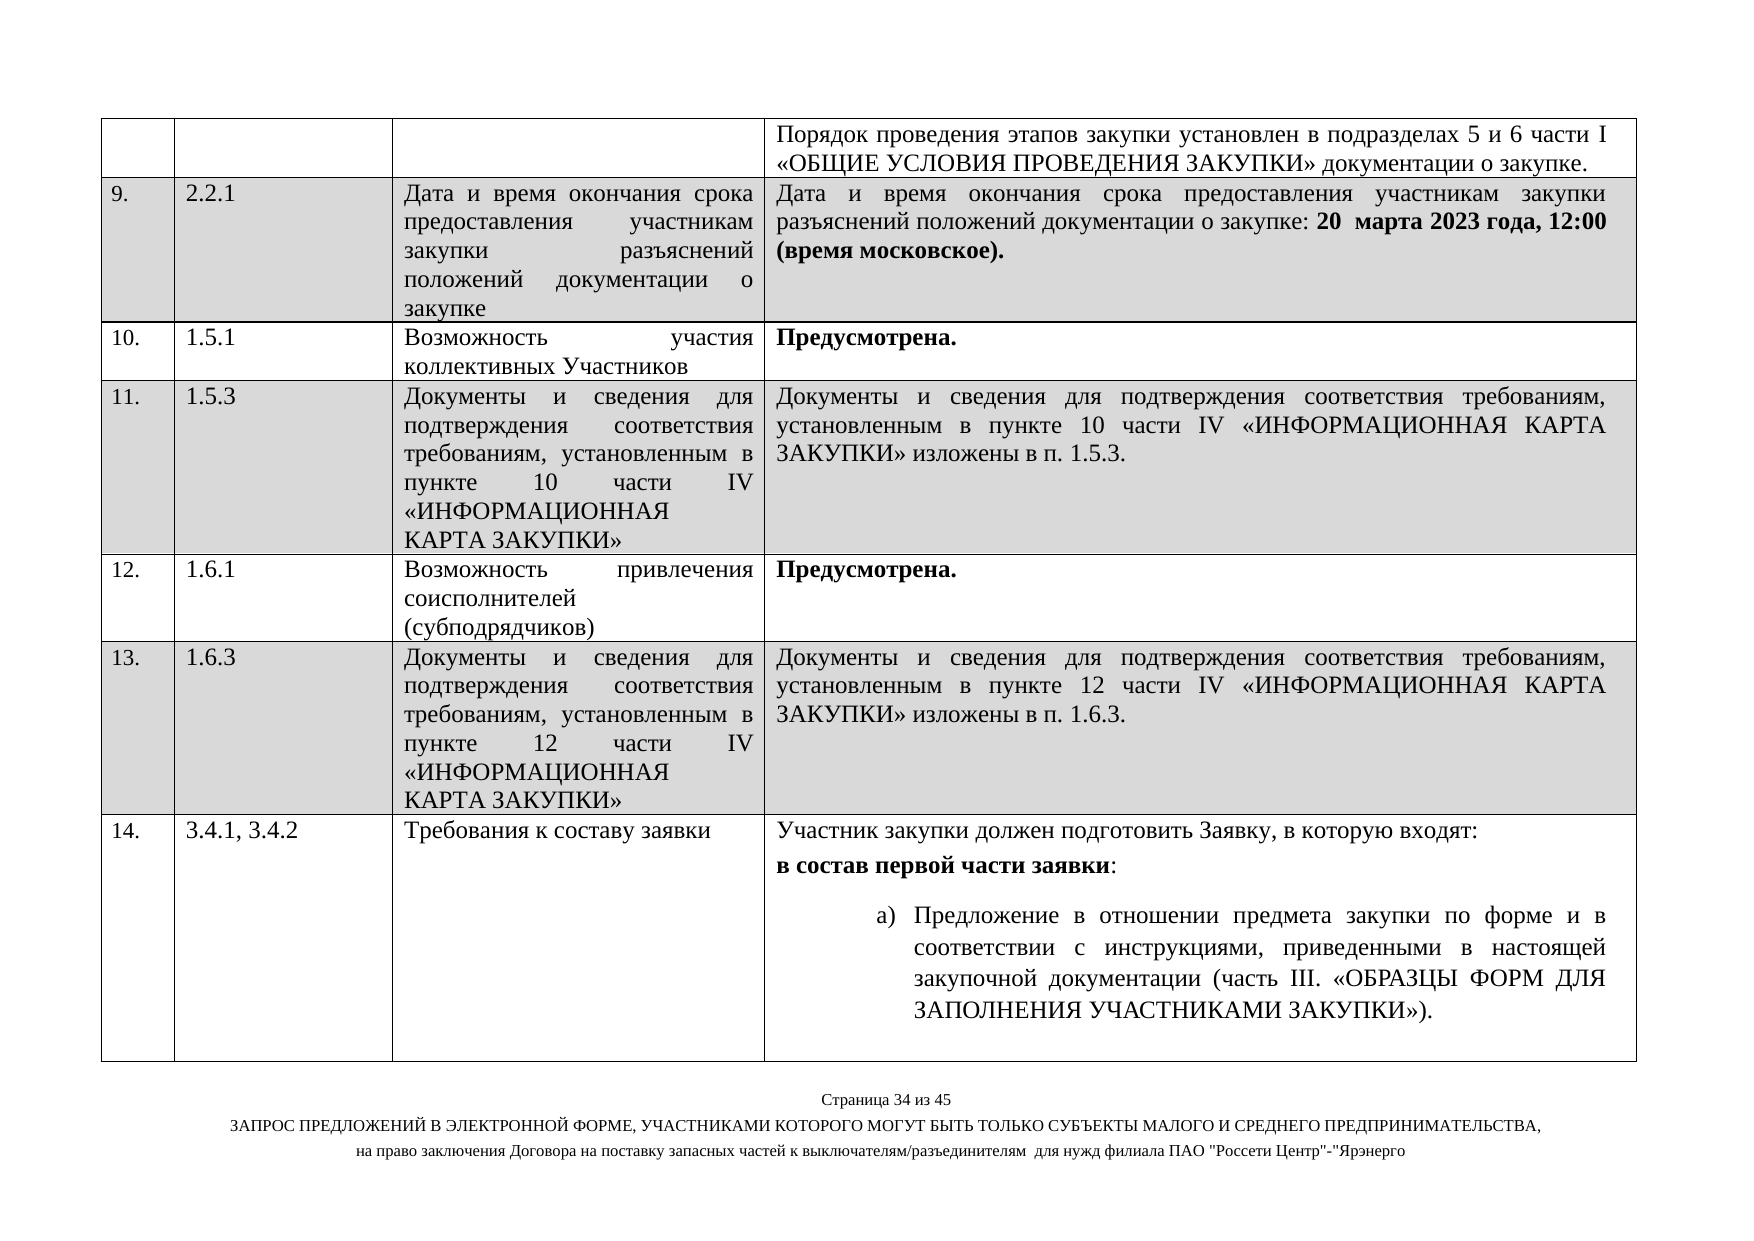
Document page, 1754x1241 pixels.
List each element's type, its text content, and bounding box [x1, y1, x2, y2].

table_cell [102, 381, 174, 553]
table_cell 1.5.3 [175, 381, 392, 553]
table_cell [102, 815, 174, 1061]
table_cell Дата и время окончания срока предоставления участникам закупки разъяснений положений документации о закупке: 20 марта 2023 года, 12:00 (время московское). [765, 178, 1636, 321]
table_cell [102, 119, 174, 177]
table_cell [102, 642, 174, 814]
table_cell Предусмотрена. [765, 555, 1636, 641]
table_cell Документы и сведения для подтверждения соответствия требованиям, установленным в пункте 12 части IV «ИНФОРМАЦИОННАЯ КАРТА ЗАКУПКИ» изложены в п. 1.6.3. [765, 642, 1636, 814]
table_cell Документы и сведения для подтверждения соответствия требованиям, установленным в пункте 10 части IV «ИНФОРМАЦИОННАЯ КАРТА ЗАКУПКИ» [393, 381, 764, 553]
table_cell Возможность привлечения соисполнителей (субподрядчиков) [393, 555, 764, 641]
table_cell Возможность участия коллективных Участников [393, 323, 764, 380]
table_cell [102, 555, 174, 641]
table_cell Дата и время окончания срока предоставления участникам закупки разъяснений положений документации о закупке [393, 178, 764, 321]
table_cell [102, 178, 174, 321]
table_cell 1.5.1 [175, 323, 392, 380]
table_cell Документы и сведения для подтверждения соответствия требованиям, установленным в пункте 12 части IV «ИНФОРМАЦИОННАЯ КАРТА ЗАКУПКИ» [393, 642, 764, 814]
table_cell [765, 119, 1636, 177]
table_cell 3.4.1, 3.4.2 [175, 815, 392, 1061]
table_cell 1.6.1 [175, 555, 392, 641]
table_cell [102, 323, 174, 380]
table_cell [393, 119, 764, 177]
table_cell Предусмотрена. [765, 323, 1636, 380]
table_cell 1.6.3 [175, 642, 392, 814]
table_cell Документы и сведения для подтверждения соответствия требованиям, установленным в пункте 10 части IV «ИНФОРМАЦИОННАЯ КАРТА ЗАКУПКИ» изложены в п. 1.5.3. [765, 381, 1636, 553]
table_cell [765, 815, 1636, 1061]
table_cell 2.2.1 [175, 178, 392, 321]
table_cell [175, 119, 392, 177]
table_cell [393, 815, 764, 1061]
